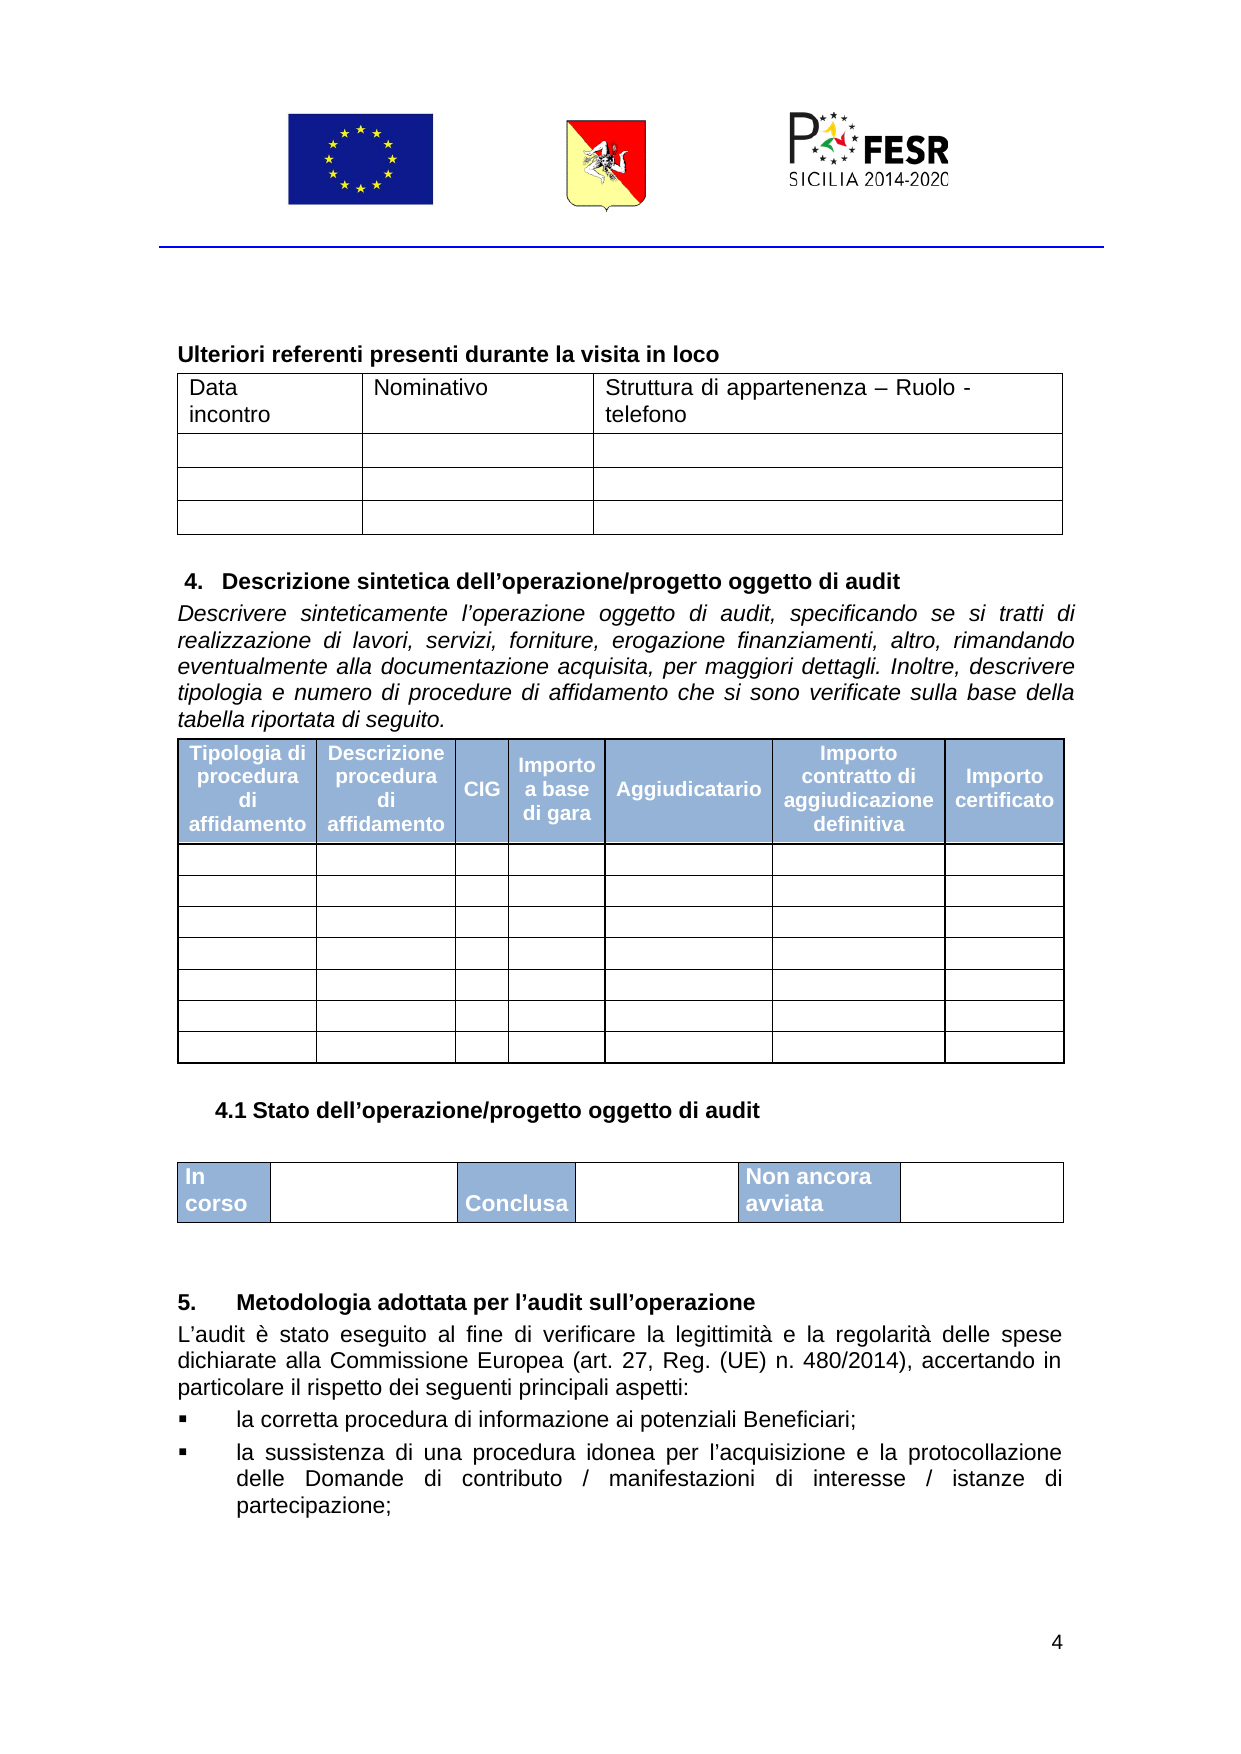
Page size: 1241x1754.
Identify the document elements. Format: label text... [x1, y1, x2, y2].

table_cell [606, 876, 772, 906]
table_cell [363, 468, 593, 500]
table_cell [594, 501, 1062, 534]
table_cell [317, 876, 455, 906]
table_cell [179, 907, 316, 937]
table_cell [179, 845, 316, 875]
table_header Nominativo [363, 374, 593, 433]
table_cell [456, 1032, 508, 1062]
table_cell [773, 907, 944, 937]
table_header Importo a base di gara [509, 740, 604, 842]
table_cell [509, 907, 604, 937]
table_cell [946, 907, 1063, 937]
table_header Aggiudicatario [606, 740, 772, 842]
table_cell [606, 1001, 772, 1031]
table_cell [178, 501, 362, 534]
list la sussistenza di una procedura idonea per l’acquisizione e la protocollazione delle Domande di contributo / manifestazioni di interesse / istanze di partecipazione; [177, 1439, 1063, 1518]
table_cell [456, 876, 508, 906]
table_header Importo certificato [946, 740, 1063, 842]
table_cell [509, 1032, 604, 1062]
table_cell [456, 845, 508, 875]
table_header Importo contratto di aggiudicazione definitiva [773, 740, 944, 842]
table_cell [456, 970, 508, 1000]
list Stato dell’operazione/progetto oggetto di audit [215, 1097, 1063, 1123]
list la corretta procedura di informazione ai potenziali Beneficiari; [177, 1406, 1063, 1433]
picture [285, 112, 436, 207]
picture [557, 112, 658, 219]
table_header Conclusa [458, 1163, 575, 1222]
list Metodologia adottata per l’audit sull’operazione [177, 1288, 1063, 1315]
table_cell [179, 970, 316, 1000]
table_cell [946, 970, 1063, 1000]
table_cell [773, 845, 944, 875]
table_cell [317, 907, 455, 937]
table_cell [946, 938, 1063, 968]
table_cell [773, 1001, 944, 1031]
table_header [901, 1163, 1063, 1222]
table_cell [594, 468, 1062, 500]
table_cell [178, 434, 362, 467]
table_cell [509, 845, 604, 875]
table_cell [456, 907, 508, 937]
table_cell [946, 1032, 1063, 1062]
table_cell [606, 938, 772, 968]
table_cell [509, 938, 604, 968]
table_header [271, 1163, 457, 1222]
picture [789, 112, 949, 186]
table_cell [773, 876, 944, 906]
text Ulteriori referenti presenti durante la visita in loco [177, 341, 983, 367]
table_cell [317, 1001, 455, 1031]
table_cell [179, 938, 316, 968]
table_cell [456, 938, 508, 968]
table_cell [317, 970, 455, 1000]
table_cell [317, 1032, 455, 1062]
table_cell [363, 501, 593, 534]
table_header Struttura di appartenenza – Ruolo - telefono [594, 374, 1062, 433]
table_cell [179, 876, 316, 906]
text L’audit è stato eseguito al fine di verificare la legittimità e la regolarità delle spese dichiarate alla Commissione Europea (art. 27, Reg. (UE) n. 480/2014), accertando in particolare il rispetto dei seguenti principali aspetti: [177, 1321, 1063, 1400]
table_cell [773, 970, 944, 1000]
table_header CIG [456, 740, 508, 842]
list Descrizione sintetica dell’operazione/progetto oggetto di audit [184, 568, 1063, 594]
table_cell [606, 970, 772, 1000]
table_cell [178, 468, 362, 500]
table_header In corso [178, 1163, 270, 1222]
table_cell [606, 845, 772, 875]
table_cell [179, 1001, 316, 1031]
table_cell [606, 1032, 772, 1062]
table_header Data incontro [178, 374, 362, 433]
table_cell [317, 845, 455, 875]
table_cell [946, 845, 1063, 875]
table_header Non ancora avviata [739, 1163, 900, 1222]
table_cell [594, 434, 1062, 467]
table_cell [946, 876, 1063, 906]
table_cell [773, 938, 944, 968]
table_header No [576, 1163, 738, 1222]
text Descrivere sinteticamente l’operazione oggetto di audit, specificando se si tratti di realizzazione di lavori, servizi, forniture, erogazione finanziamenti, altro, rimandando eventualmente alla documentazione acquisita, per maggiori dettagli. Inoltre, descrivere tipologia e numero di procedure di affidamento che si sono verificate sulla base della tabella riportata di seguito. [177, 600, 1078, 732]
table_cell [179, 1032, 316, 1062]
table_header Tipologia di procedura di affidamento [179, 740, 316, 842]
table_cell [456, 1001, 508, 1031]
table_cell [509, 970, 604, 1000]
table_cell [606, 907, 772, 937]
table_cell [363, 434, 593, 467]
table_cell [317, 938, 455, 968]
table_cell [946, 1001, 1063, 1031]
table_cell [509, 1001, 604, 1031]
table_cell [509, 876, 604, 906]
table_cell [773, 1032, 944, 1062]
table_header Descrizione procedura di affidamento [317, 740, 455, 842]
